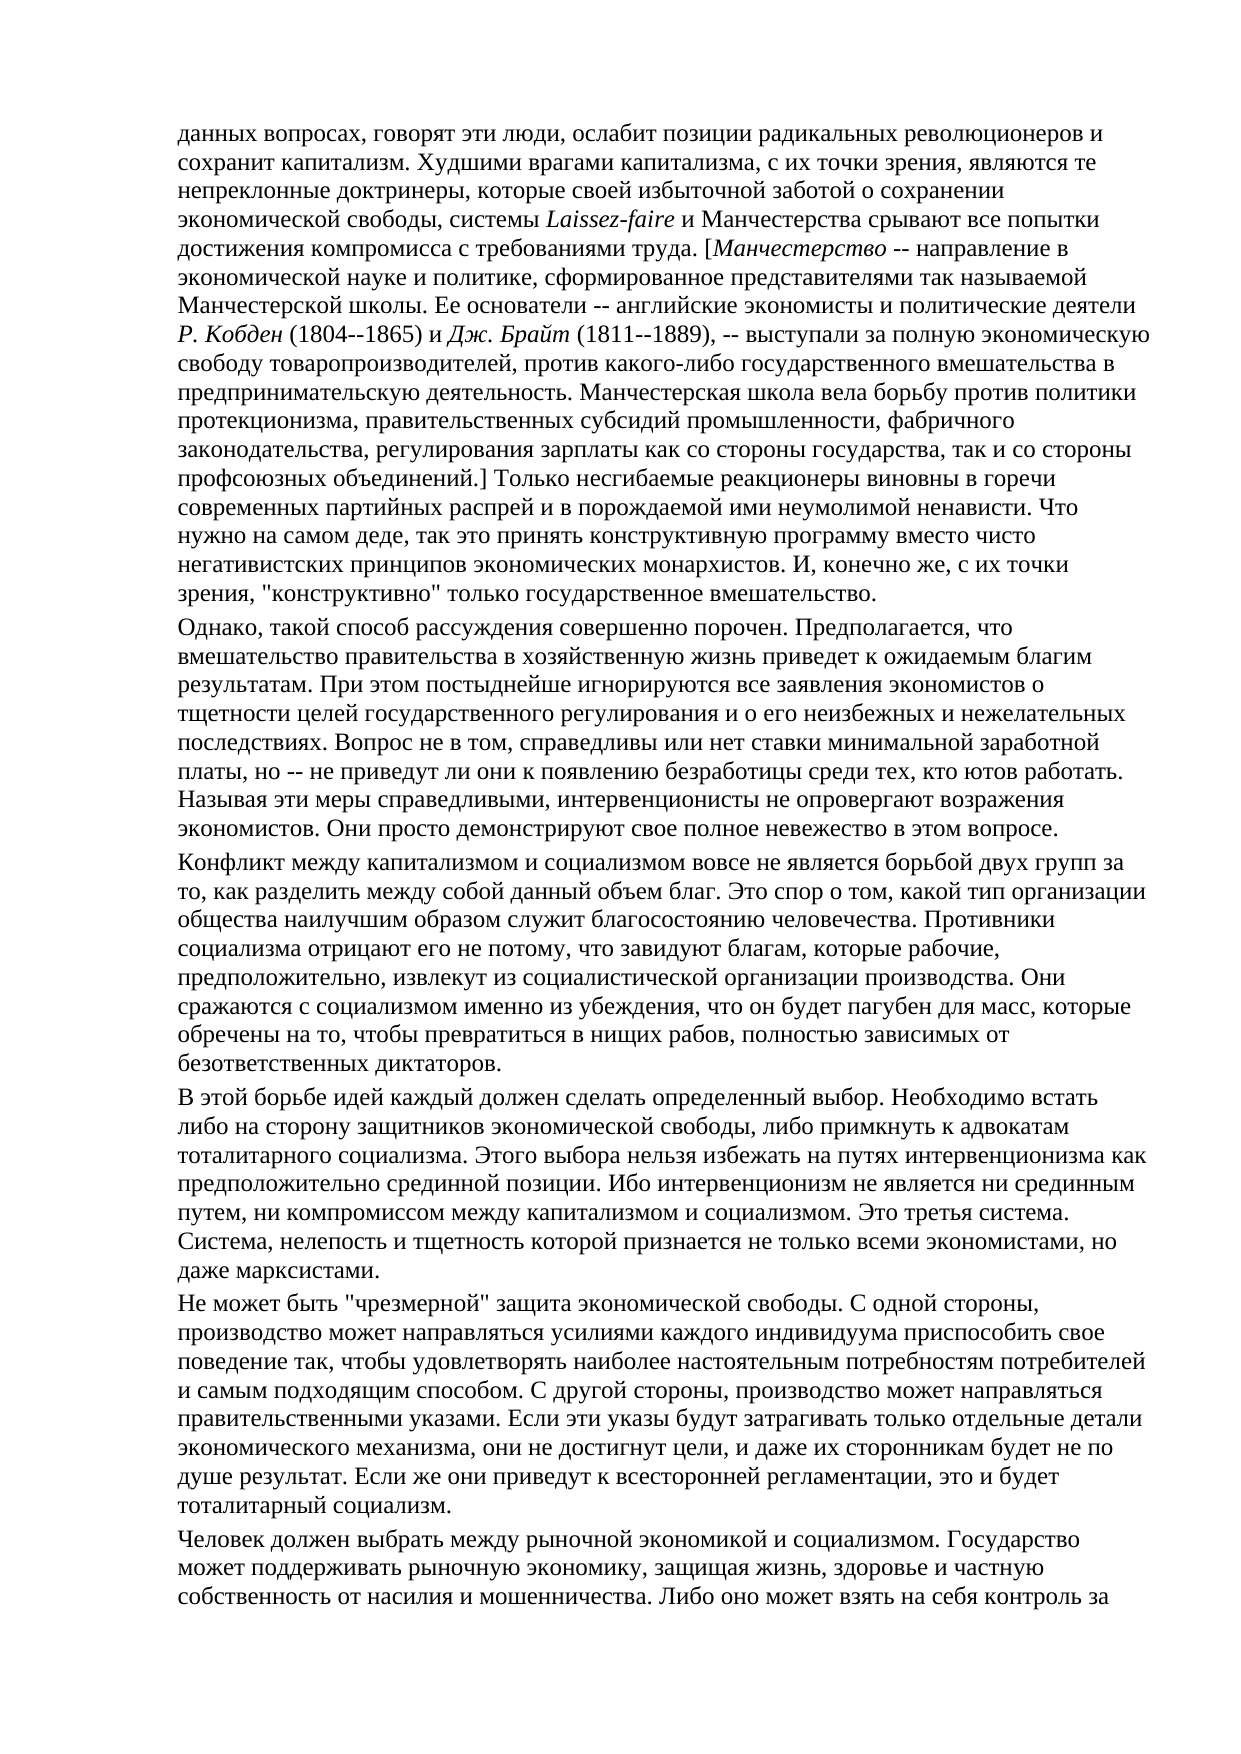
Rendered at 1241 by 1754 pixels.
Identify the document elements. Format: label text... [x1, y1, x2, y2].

text В этой борьбе идей каждый должен сделать определенный выбор. Необходимо встать либо на сторону защитников экономической свободы, либо примкнуть к адвокатам тоталитарного социализма. Этого выбора нельзя избежать на путях интервенционизма как предположительно срединной позиции. Ибо интервенционизм не является ни срединным путем, ни компромиссом между капитализмом и социализмом. Это третья система. Система, нелепость и тщетность которой признается не только всеми экономистами, но даже марксистами. [177, 1082, 1152, 1283]
text Не может быть "чрезмерной" защита экономической свободы. С одной стороны, производство может направляться усилиями каждого индивидуума приспособить свое поведение так, чтобы удовлетворять наиболее настоятельным потребностям потребителей и самым подходящим способом. С другой стороны, производство может направляться правительственными указами. Если эти указы будут затрагивать только отдельные детали экономического механизма, они не достигнут цели, и даже их сторонникам будет не по душе результат. Если же они приведут к всесторонней регламентации, это и будет тоталитарный социализм. [177, 1288, 1152, 1518]
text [177, 118, 1152, 607]
text Однако, такой способ рассуждения совершенно порочен. Предполагается, что вмешательство правительства в хозяйственную жизнь приведет к ожидаемым благим результатам. При этом постыднейше игнорируются все заявления экономистов о тщетности целей государственного регулирования и о его неизбежных и нежелательных последствиях. Вопрос не в том, справедливы или нет ставки минимальной заработной платы, но -- не приведут ли они к появлению безработицы среди тех, кто ютов работать. Называя эти меры справедливыми, интервенционисты не опровергают возражения экономистов. Они просто демонстрируют свое полное невежество в этом вопросе. [177, 612, 1152, 842]
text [177, 1524, 1152, 1610]
text Конфликт между капитализмом и социализмом вовсе не является борьбой двух групп за то, как разделить между собой данный объем благ. Это спор о том, какой тип организации общества наилучшим образом служит благосостоянию человечества. Противники социализма отрицают его не потому, что завидуют благам, которые рабочие, предположительно, извлекут из социалистической организации производства. Они сражаются с социализмом именно из убеждения, что он будет пагубен для масс, которые обречены на то, чтобы превратиться в нищих рабов, полностью зависимых от безответственных диктаторов. [177, 847, 1152, 1077]
